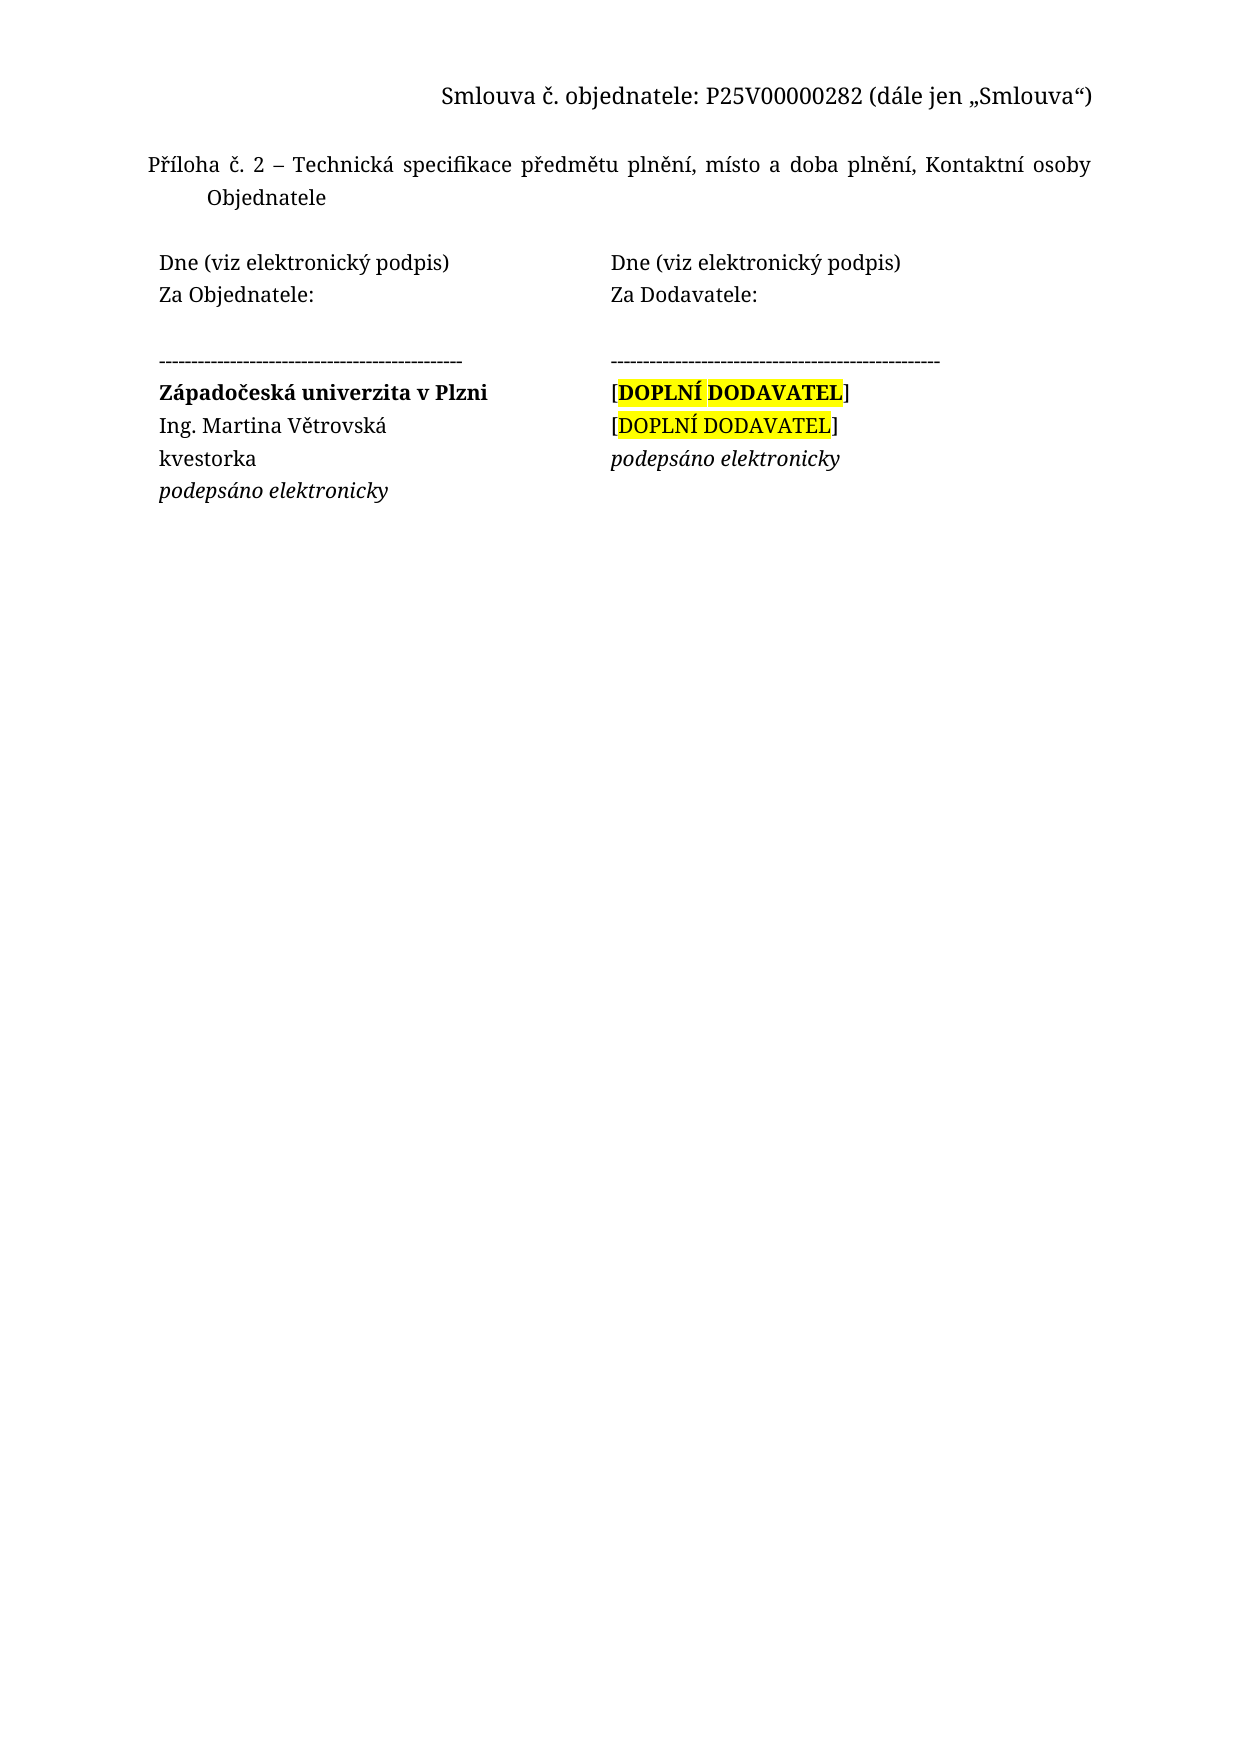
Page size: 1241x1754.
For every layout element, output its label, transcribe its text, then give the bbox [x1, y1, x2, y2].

table_header Dne (viz elektronický podpis) Za Dodavatele: --------------------------------------------------- [DOPLNÍ DODAVATEL] [DOPLNÍ DODAVATEL] podepsáno elektronicky [599, 248, 1051, 508]
text Příloha č. 2 – Technická specifikace předmětu plnění, místo a doba plnění, Kontaktní osoby Objednatele [148, 150, 1093, 211]
table_header Dne (viz elektronický podpis) Za Objednatele: ----------------------------------------------- Západočeská univerzita v Plzni Ing. Martina Větrovská kvestorka podepsáno elektronicky [148, 248, 599, 508]
